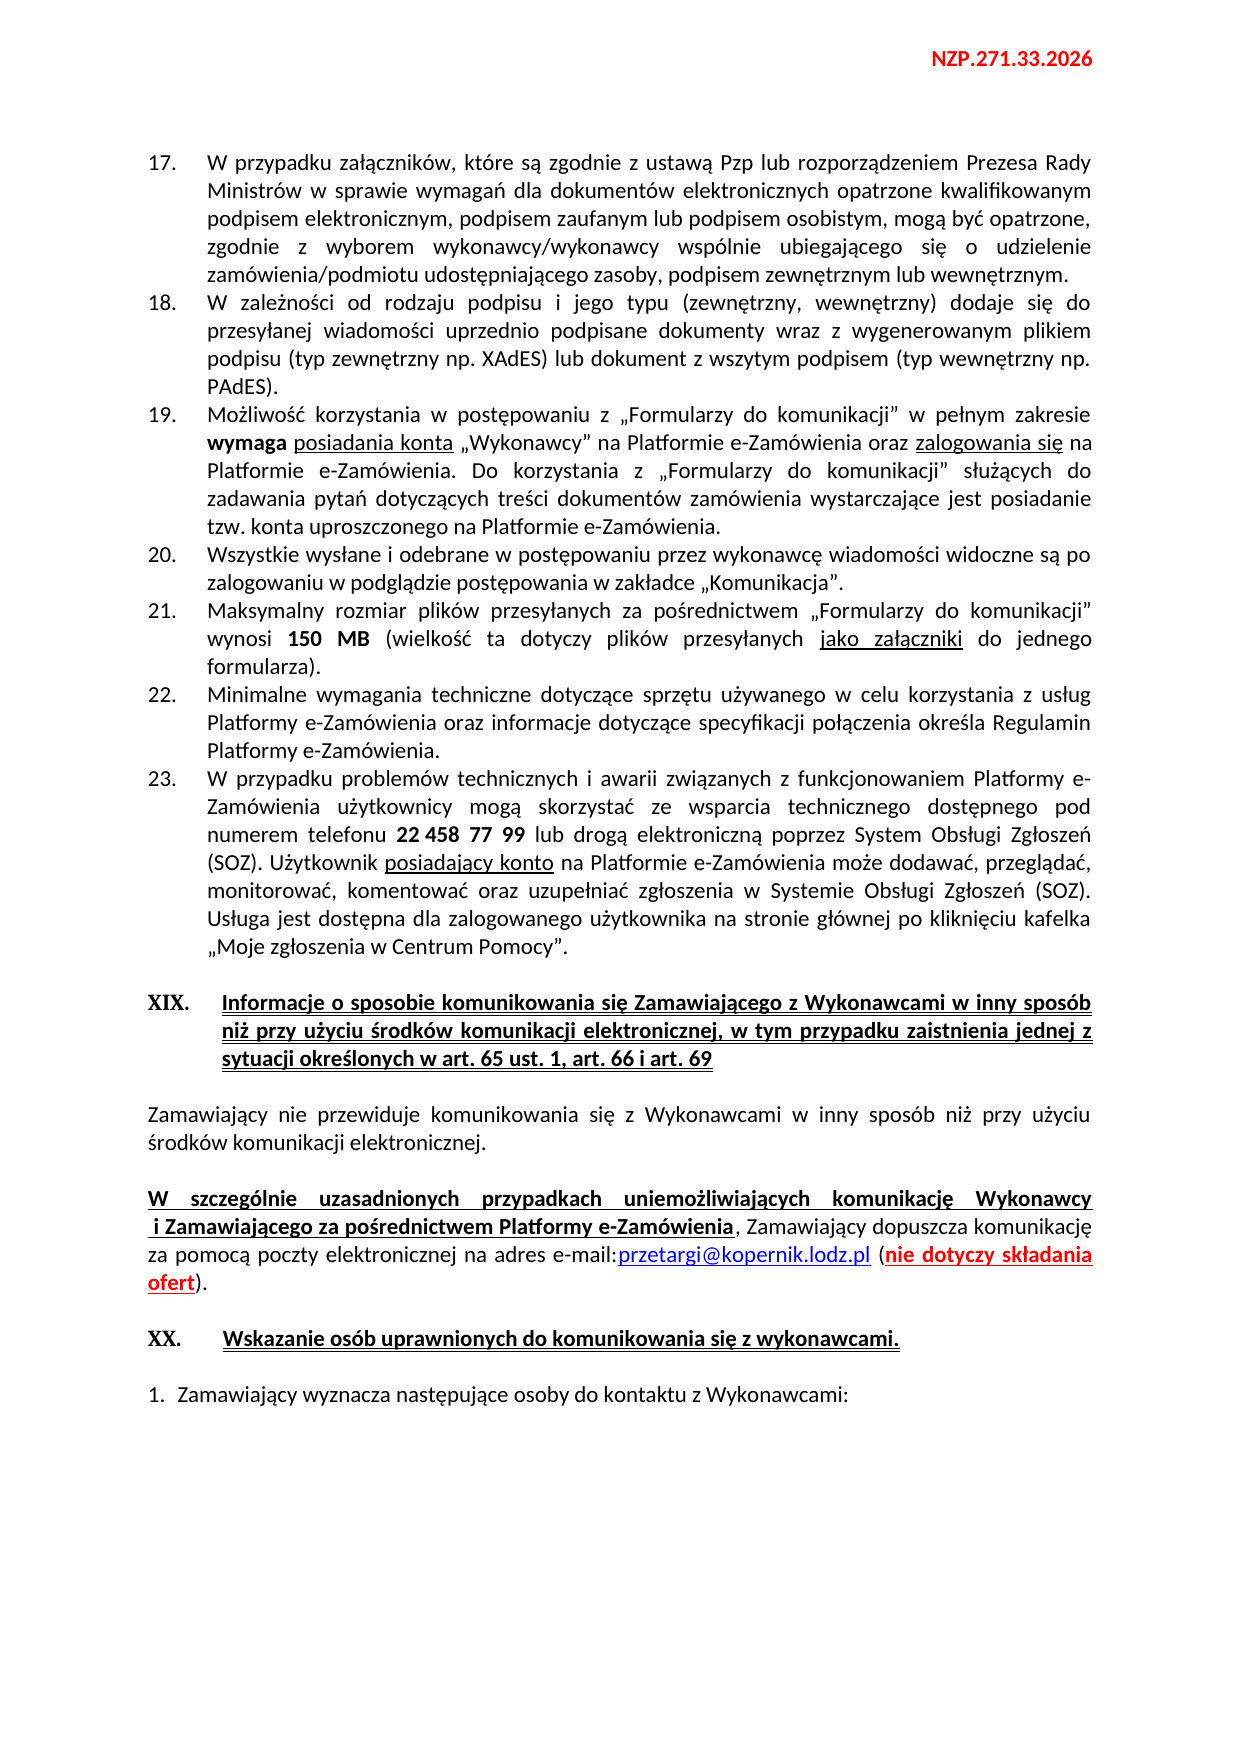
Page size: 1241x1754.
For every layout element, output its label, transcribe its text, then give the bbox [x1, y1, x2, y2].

list W przypadku problemów technicznych i awarii związanych z funkcjonowaniem Platformy e-Zamówienia użytkownicy mogą skorzystać ze wsparcia technicznego dostępnego pod numerem telefonu 22 458 77 99 lub drogą elektroniczną poprzez System Obsługi Zgłoszeń (SOZ). Użytkownik posiadający konto na Platformie e-Zamówienia może dodawać, przeglądać, monitorować, komentować oraz uzupełniać zgłoszenia w Systemie Obsługi Zgłoszeń (SOZ). Usługa jest dostępna dla zalogowanego użytkownika na stronie głównej po kliknięciu kafelka „Moje zgłoszenia w Centrum Pomocy”. [148, 764, 1092, 960]
text Zamawiający nie przewiduje komunikowania się z Wykonawcami w inny sposób niż przy użyciu środków komunikacji elektronicznej. [148, 1100, 1092, 1156]
text W szczególnie uzasadnionych przypadkach uniemożliwiających komunikację Wykonawcy i Zamawiającego za pośrednictwem Platformy e-Zamówienia, Zamawiający dopuszcza komunikację za pomocą poczty elektronicznej na adres e-mail:przetargi@kopernik.lodz.pl (nie dotyczy składania ofert). [148, 1210, 1092, 1297]
list Informacje o sposobie komunikowania się Zamawiającego z Wykonawcami w inny sposób niż przy użyciu środków komunikacji elektronicznej, w tym przypadku zaistnienia jednej z sytuacji określonych w art. 65 ust. 1, art. 66 i art. 69 [148, 988, 1092, 1072]
list Wskazanie osób uprawnionych do komunikowania się z wykonawcami. [148, 1324, 1092, 1353]
list Minimalne wymagania techniczne dotyczące sprzętu używanego w celu korzystania z usług Platformy e-Zamówienia oraz informacje dotyczące specyfikacji połączenia określa Regulamin Platformy e-Zamówienia. [148, 680, 1092, 764]
list Maksymalny rozmiar plików przesyłanych za pośrednictwem „Formularzy do komunikacji” wynosi 150 MB (wielkość ta dotyczy plików przesyłanych jako załączniki do jednego formularza). [148, 596, 1092, 680]
list W zależności od rodzaju podpisu i jego typu (zewnętrzny, wewnętrzny) dodaje się do przesyłanej wiadomości uprzednio podpisane dokumenty wraz z wygenerowanym plikiem podpisu (typ zewnętrzny np. XAdES) lub dokument z wszytym podpisem (typ wewnętrzny np. PAdES). [148, 288, 1092, 400]
list W przypadku załączników, które są zgodnie z ustawą Pzp lub rozporządzeniem Prezesa Rady Ministrów w sprawie wymagań dla dokumentów elektronicznych opatrzone kwalifikowanym podpisem elektronicznym, podpisem zaufanym lub podpisem osobistym, mogą być opatrzone, zgodnie z wyborem wykonawcy/wykonawcy wspólnie ubiegającego się o udzielenie zamówienia/podmiotu udostępniającego zasoby, podpisem zewnętrznym lub wewnętrznym. [148, 148, 1092, 288]
list Wszystkie wysłane i odebrane w postępowaniu przez wykonawcę wiadomości widoczne są po zalogowaniu w podglądzie postępowania w zakładce „Komunikacja”. [148, 540, 1092, 596]
list Zamawiający wyznacza następujące osoby do kontaktu z Wykonawcami: [148, 1381, 1092, 1409]
list Możliwość korzystania w postępowaniu z „Formularzy do komunikacji” w pełnym zakresie wymaga posiadania konta „Wykonawcy” na Platformie e-Zamówienia oraz zalogowania się na Platformie e-Zamówienia. Do korzystania z „Formularzy do komunikacji” służących do zadawania pytań dotyczących treści dokumentów zamówienia wystarczające jest posiadanie tzw. konta uproszczonego na Platformie e-Zamówienia. [148, 400, 1092, 540]
text W szczególnie uzasadnionych przypadkach uniemożliwiających komunikację Wykonawcy i Zamawiającego za pośrednictwem Platformy e-Zamówienia, Zamawiający dopuszcza komunikację za pomocą poczty elektronicznej na adres e-mail:przetargi@kopernik.lodz.pl (nie dotyczy składania ofert). [148, 1184, 1092, 1209]
